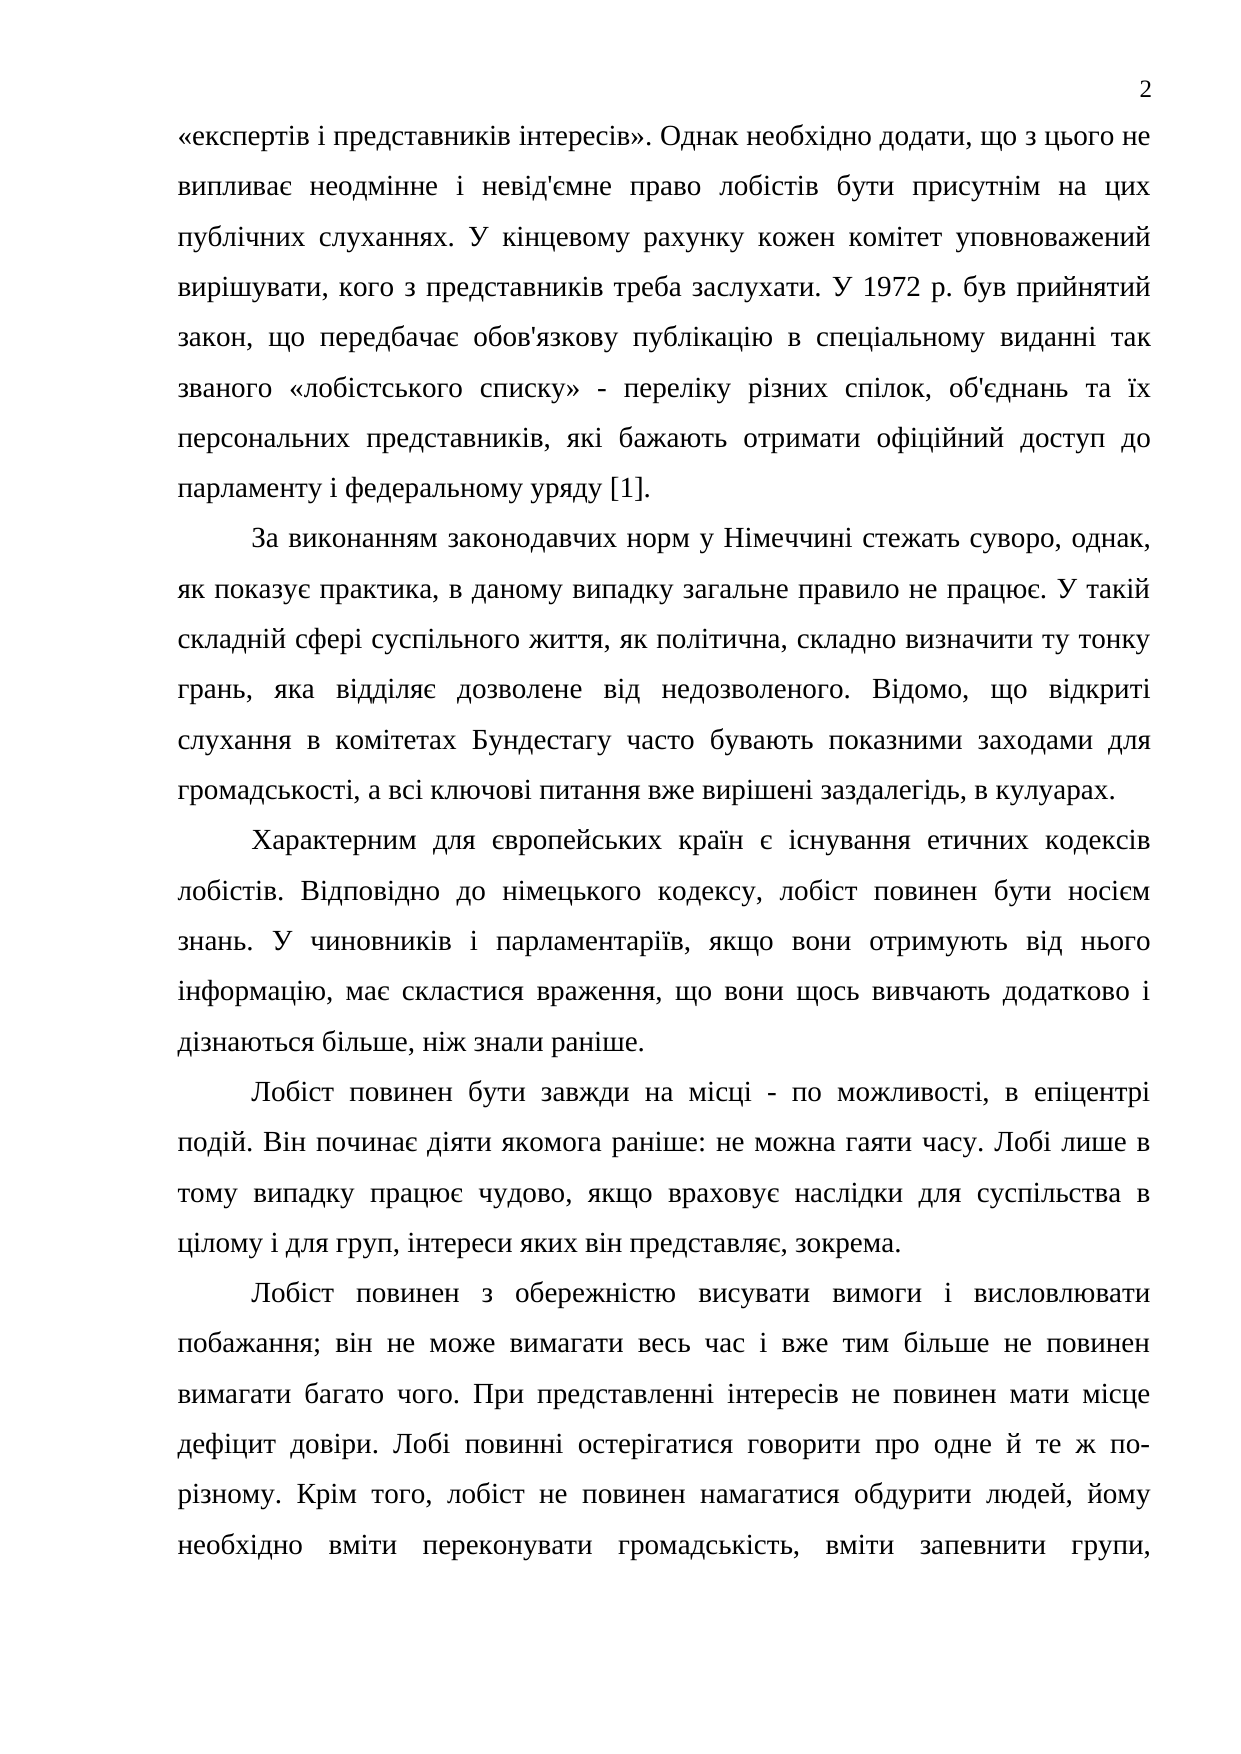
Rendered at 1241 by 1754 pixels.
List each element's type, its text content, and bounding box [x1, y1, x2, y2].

text За виконанням законодавчих норм у Німеччині стежать суворо, однак, як показує практика, в даному випадку загальне правило не працює. У такій складній сфері суспільного життя, як політична, складно визначити ту тонку грань, яка відділяє дозволене від недозволеного. Відомо, що відкриті слухання в комітетах Бундестагу часто бувають показними заходами для громадськості, а всі ключові питання вже вирішені заздалегідь, в кулуарах. [177, 521, 1152, 806]
text Характерним для європейських країн є існування етичних кодексів лобістів. Відповідно до німецького кодексу, лобіст повинен бути носієм знань. У чиновників і парламентаріїв, якщо вони отримують від нього інформацію, має скластися враження, що вони щось вивчають додатково і дізнаються більше, ніж знали раніше. [177, 822, 1152, 1057]
text Лобіст повинен бути завжди на місці - по можливості, в епіцентрі подій. Він починає діяти якомога раніше: не можна гаяти часу. Лобі лише в тому випадку працює чудово, якщо враховує наслідки для суспільства в цілому і для груп, інтереси яких він представляє, зокрема. [177, 1074, 1152, 1258]
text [177, 118, 1152, 504]
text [177, 1275, 1152, 1560]
